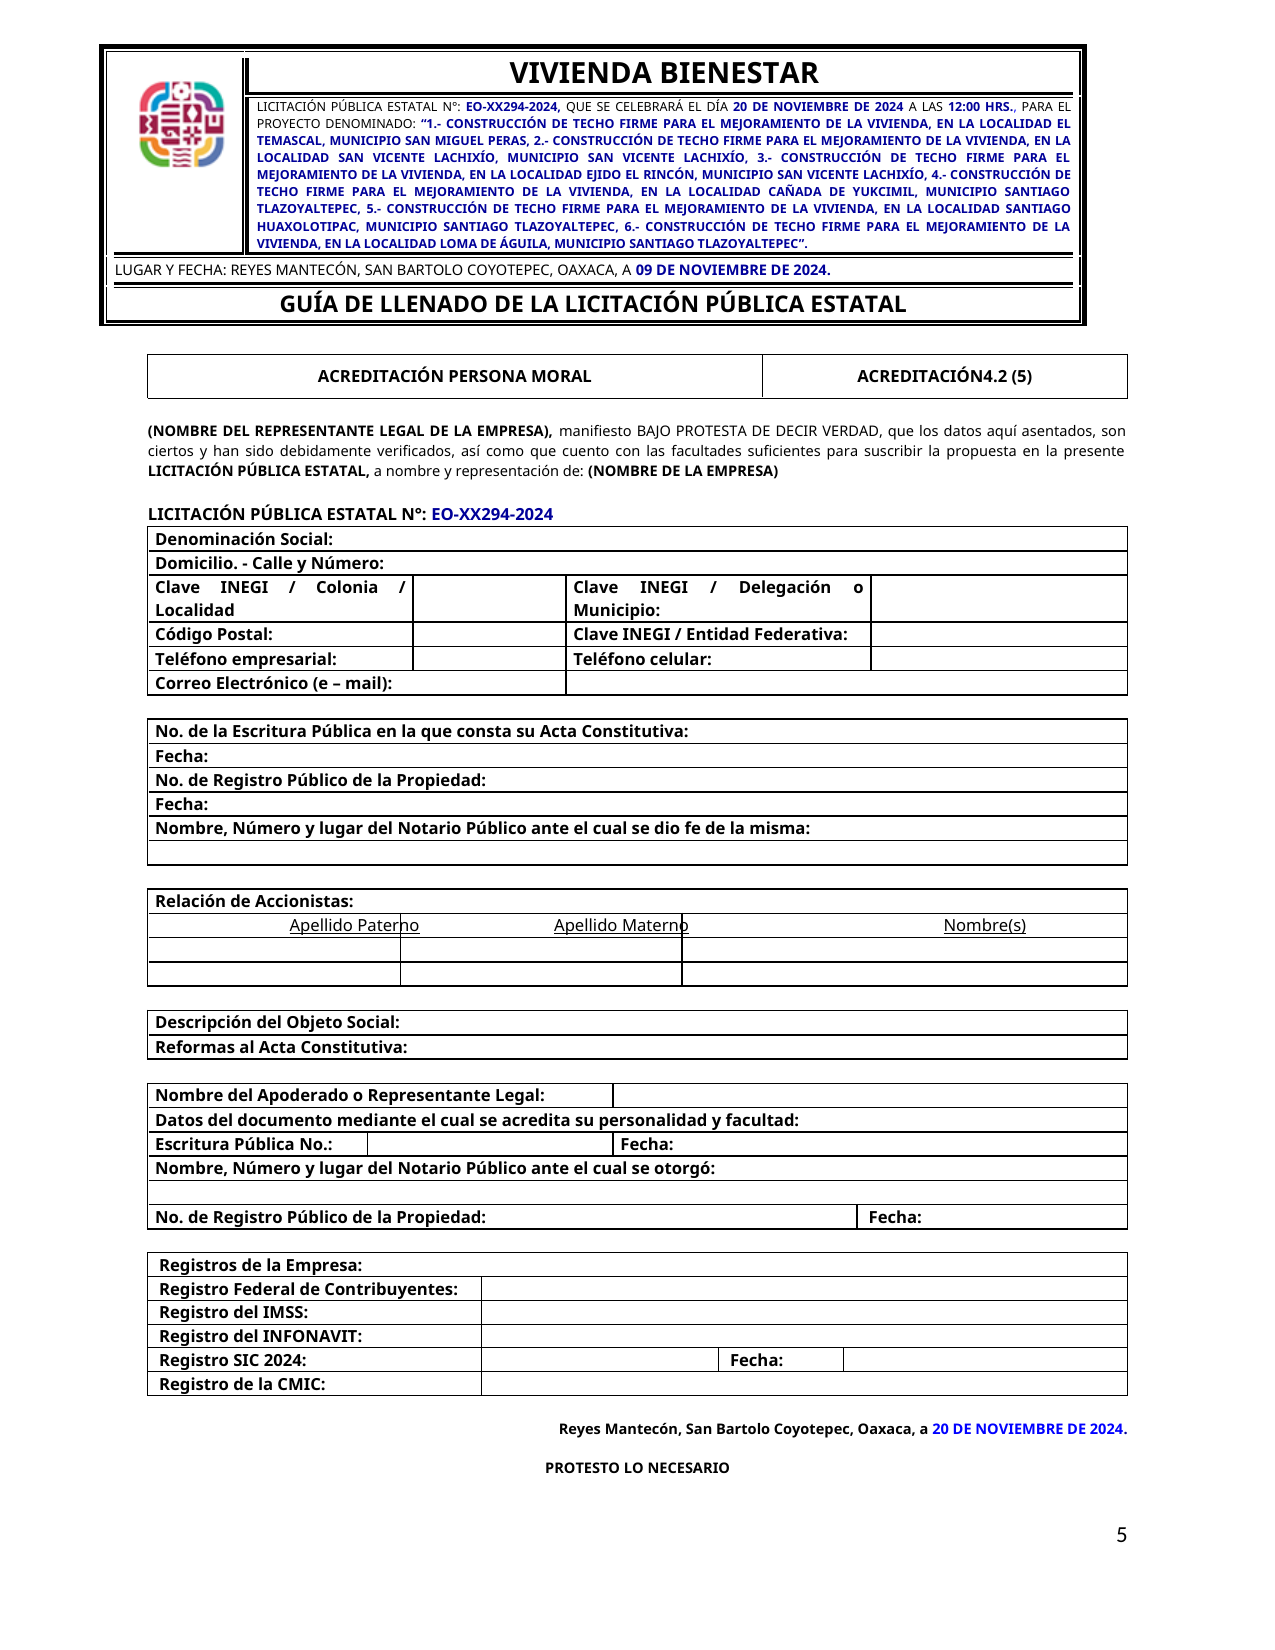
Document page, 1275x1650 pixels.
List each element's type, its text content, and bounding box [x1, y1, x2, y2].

table_cell Registro del IMSS: [148, 1301, 481, 1323]
table_cell [482, 1372, 1127, 1395]
text Reyes Mantecón, San Bartolo Coyotepec, Oaxaca, a 20 DE NOVIEMBRE DE 2024. [148, 1418, 1127, 1438]
table_header ACREDITACIÓN4.2 (5) [763, 355, 1127, 397]
table_cell Apellido Materno [401, 914, 681, 937]
text LICITACIÓN PÚBLICA ESTATAL N°: EO-XX294-2024 [148, 503, 1127, 526]
picture [128, 73, 235, 173]
table_cell Datos del documento mediante el cual se acredita su personalidad y facultad: [148, 1108, 1127, 1131]
table_cell Fecha: [719, 1348, 843, 1371]
table_cell Fecha: [614, 1133, 1127, 1155]
table_cell [414, 576, 565, 621]
table_cell Código Postal: [148, 622, 412, 646]
table_header Registros de la Empresa: [148, 1253, 1127, 1276]
table_cell Apellido Paterno [148, 914, 400, 937]
table_cell [683, 938, 1127, 961]
table_cell [482, 1348, 718, 1371]
table_cell No. de Registro Público de la Propiedad: [148, 768, 1127, 791]
table_cell Clave INEGI / Delegación o Municipio: [567, 576, 870, 621]
table_cell Domicilio. - Calle y Número: [148, 551, 1127, 574]
table_cell [683, 963, 1127, 985]
table_cell [844, 1348, 1127, 1371]
table_cell Teléfono empresarial: [148, 647, 412, 670]
table_cell [148, 962, 400, 985]
table_cell Nombre(s) [683, 914, 1127, 937]
table_cell [148, 938, 400, 961]
text (NOMBRE DEL REPRESENTANTE LEGAL DE LA EMPRESA), manifiesto BAJO PROTESTA DE DECIR VERDAD, que los datos aquí asentados, son ciertos y han sido debidamente verificados, así como que cuento con las facultades suficientes para suscribir la propuesta en la presente LICITACIÓN PÚBLICA ESTATAL, a nombre y representación de: (NOMBRE DE LA EMPRESA) [148, 421, 1127, 480]
table_cell [872, 623, 1127, 646]
table_header ACREDITACIÓN PERSONA MORAL [148, 355, 762, 397]
table_cell [368, 1133, 612, 1155]
table_header Descripción del Objeto Social: [148, 1011, 1127, 1034]
table_header Nombre del Apoderado o Representante Legal: [148, 1084, 612, 1107]
table_cell [872, 576, 1127, 621]
table_cell Registro del INFONAVIT: [148, 1325, 481, 1347]
table_cell [872, 647, 1127, 670]
table_header [614, 1084, 1127, 1107]
table_cell Nombre, Número y lugar del Notario Público ante el cual se otorgó: [148, 1156, 1127, 1179]
table_cell Fecha: [858, 1205, 1127, 1228]
table_cell Nombre, Número y lugar del Notario Público ante el cual se dio fe de la misma: [148, 816, 1127, 840]
table_cell Correo Electrónico (e – mail): [148, 671, 565, 694]
table_cell Fecha: [148, 744, 1127, 767]
table_cell [482, 1301, 1127, 1323]
text PROTESTO LO NECESARIO [148, 1458, 1127, 1478]
table_cell Clave INEGI / Entidad Federativa: [567, 623, 870, 646]
table_cell Registro Federal de Contribuyentes: [148, 1277, 481, 1300]
table_cell Escritura Pública No.: [148, 1132, 367, 1155]
table_cell [482, 1325, 1127, 1347]
table_cell [567, 671, 1127, 694]
table_cell No. de Registro Público de la Propiedad: [148, 1205, 856, 1228]
table_cell [401, 963, 681, 985]
table_cell Reformas al Acta Constitutiva: [148, 1035, 1127, 1058]
table_cell [482, 1277, 1127, 1300]
table_cell [414, 647, 565, 670]
table_cell [148, 1181, 1127, 1204]
table_cell [414, 623, 565, 646]
table_cell Clave INEGI / Colonia / Localidad [148, 575, 412, 621]
table_cell Registro SIC 2024: [148, 1348, 481, 1371]
table_header No. de la Escritura Pública en la que consta su Acta Constitutiva: [148, 720, 1127, 743]
table_cell Teléfono celular: [567, 647, 870, 670]
table_header Relación de Accionistas: [148, 890, 1127, 912]
table_cell [401, 938, 681, 961]
table_cell [148, 841, 1127, 864]
table_cell Fecha: [148, 792, 1127, 815]
table_cell Registro de la CMIC: [148, 1372, 481, 1395]
table_header Denominación Social: [148, 527, 1127, 550]
